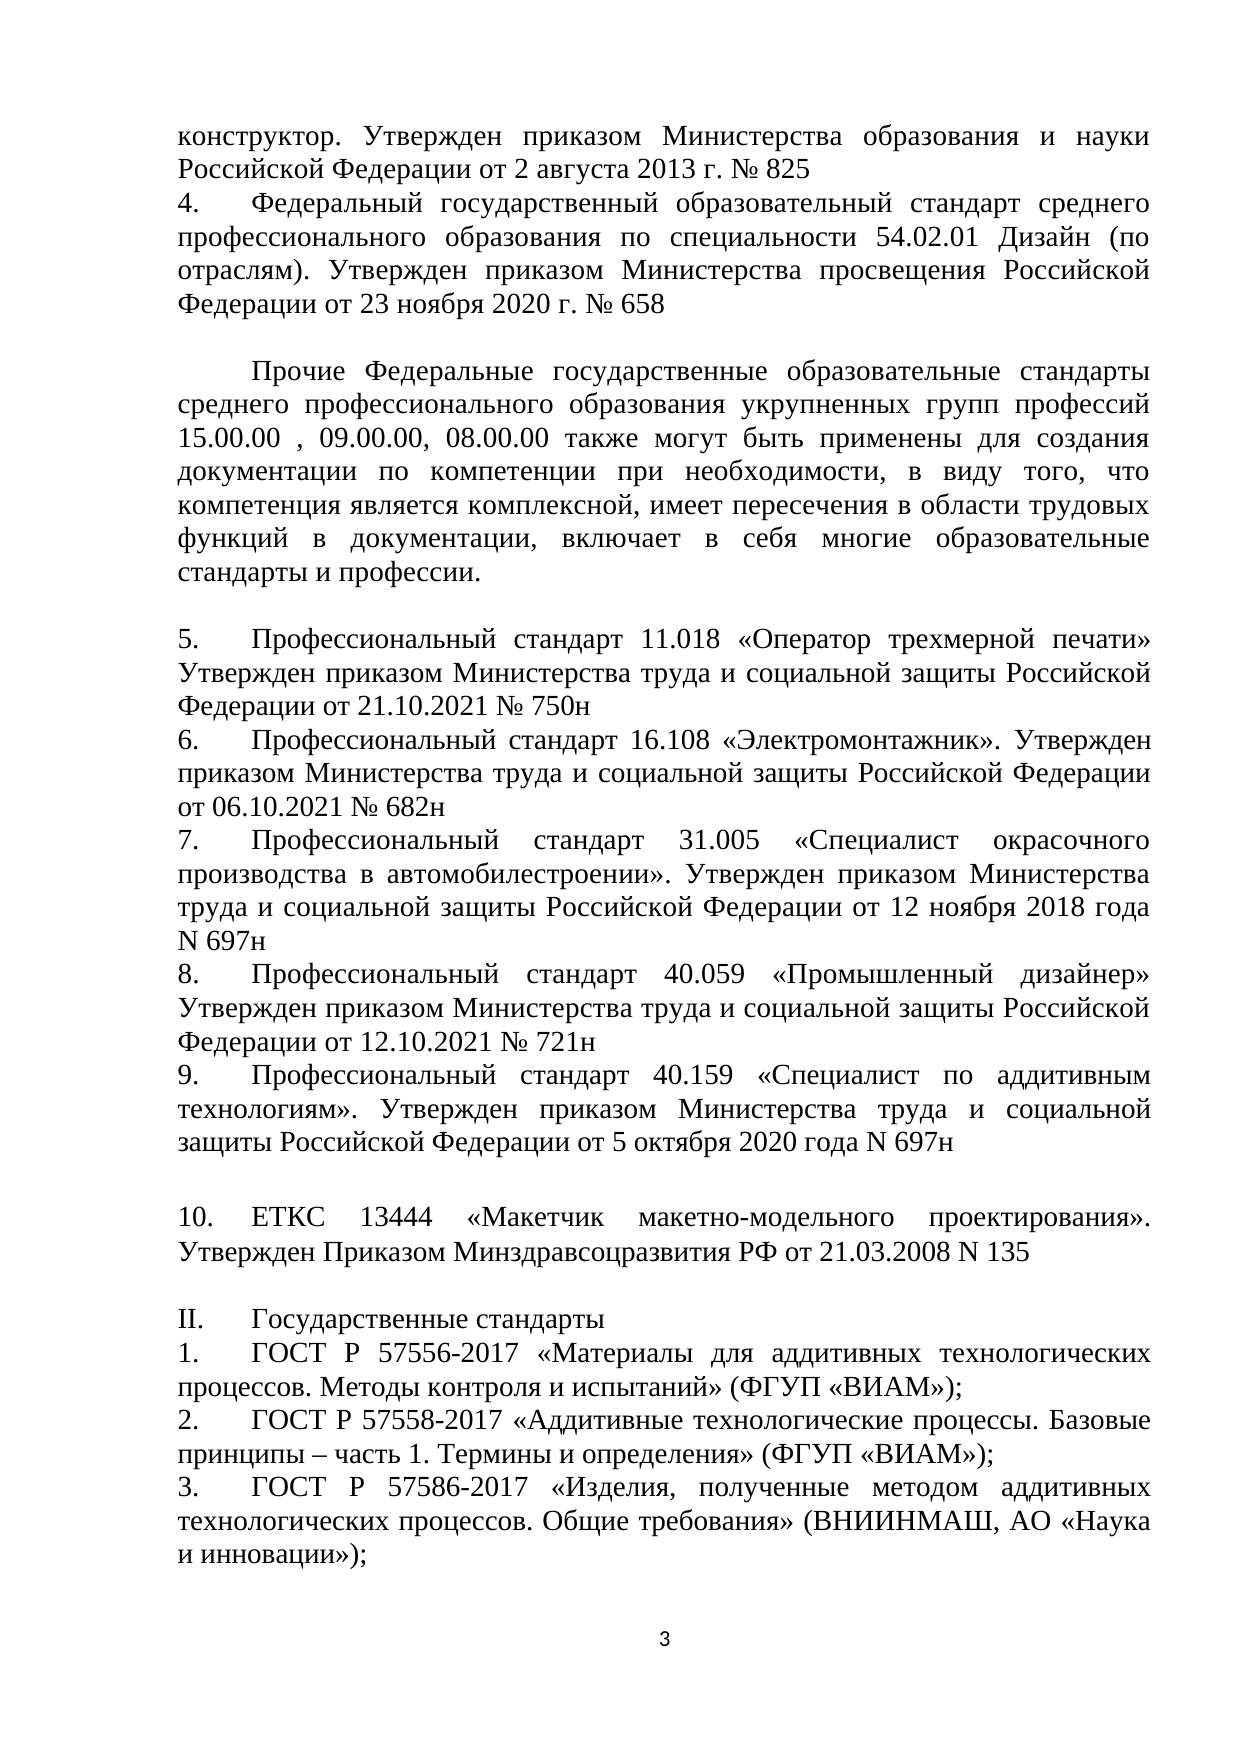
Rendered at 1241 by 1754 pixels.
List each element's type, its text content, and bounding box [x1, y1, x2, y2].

list Профессиональный стандарт 40.059 «Промышленный дизайнер» Утвержден приказом Министерства труда и социальной защиты Российской Федерации от 12.10.2021 № 721н [177, 957, 1152, 1057]
subtitle Профессиональный стандарт 16.108 «Электромонтажник». Утвержден приказом Министерства труда и социальной защиты Российской Федерации от 06.10.2021 № 682н [177, 722, 1152, 822]
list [177, 118, 1152, 185]
list Государственные стандарты [177, 1302, 1152, 1335]
list Федеральный государственный образовательный стандарт среднего профессионального образования по специальности 54.02.01 Дизайн (по отраслям). Утвержден приказом Министерства просвещения Российской Федерации от 23 ноября 2020 г. № 658 [177, 185, 1152, 319]
list ГОСТ Р 57558-2017 «Аддитивные технологические процессы. Базовые принципы – часть 1. Термины и определения» (ФГУП «ВИАМ»); [177, 1402, 1152, 1469]
subtitle Профессиональный стандарт 40.159 «Специалист по аддитивным технологиям». Утвержден приказом Министерства труда и социальной защиты Российской Федерации от 5 октября 2020 года N 697н [177, 1057, 1152, 1158]
subtitle Профессиональный стандарт 11.018 «Оператор трехмерной печати» Утвержден приказом Министерства труда и социальной защиты Российской Федерации от 21.10.2021 № 750н [177, 621, 1152, 722]
subtitle ЕТКС 13444 «Макетчик макетно-модельного проектирования». Утвержден Приказом Минздравсоцразвития РФ от 21.03.2008 N 135 [177, 1191, 1152, 1268]
list ГОСТ Р 57586-2017 «Изделия, полученные методом аддитивных технологических процессов. Общие требования» (ВНИИНМАШ, АО «Наука и инновации»); [177, 1469, 1152, 1570]
list ГОСТ Р 57556-2017 «Материалы для аддитивных технологических процессов. Методы контроля и испытаний» (ФГУП «ВИАМ»); [177, 1335, 1152, 1402]
subtitle Профессиональный стандарт 31.005 «Специалист окрасочного производства в автомобилестроении». Утвержден приказом Министерства труда и социальной защиты Российской Федерации от 12 ноября 2018 года N 697н [177, 822, 1152, 957]
list Прочие Федеральные государственные образовательные стандарты среднего профессионального образования укрупненных групп профессий 15.00.00 , 09.00.00, 08.00.00 также могут быть применены для создания документации по компетенции при необходимости, в виду того, что компетенция является комплексной, имеет пересечения в области трудовых функций в документации, включает в себя многие образовательные стандарты и профессии. [177, 353, 1152, 588]
